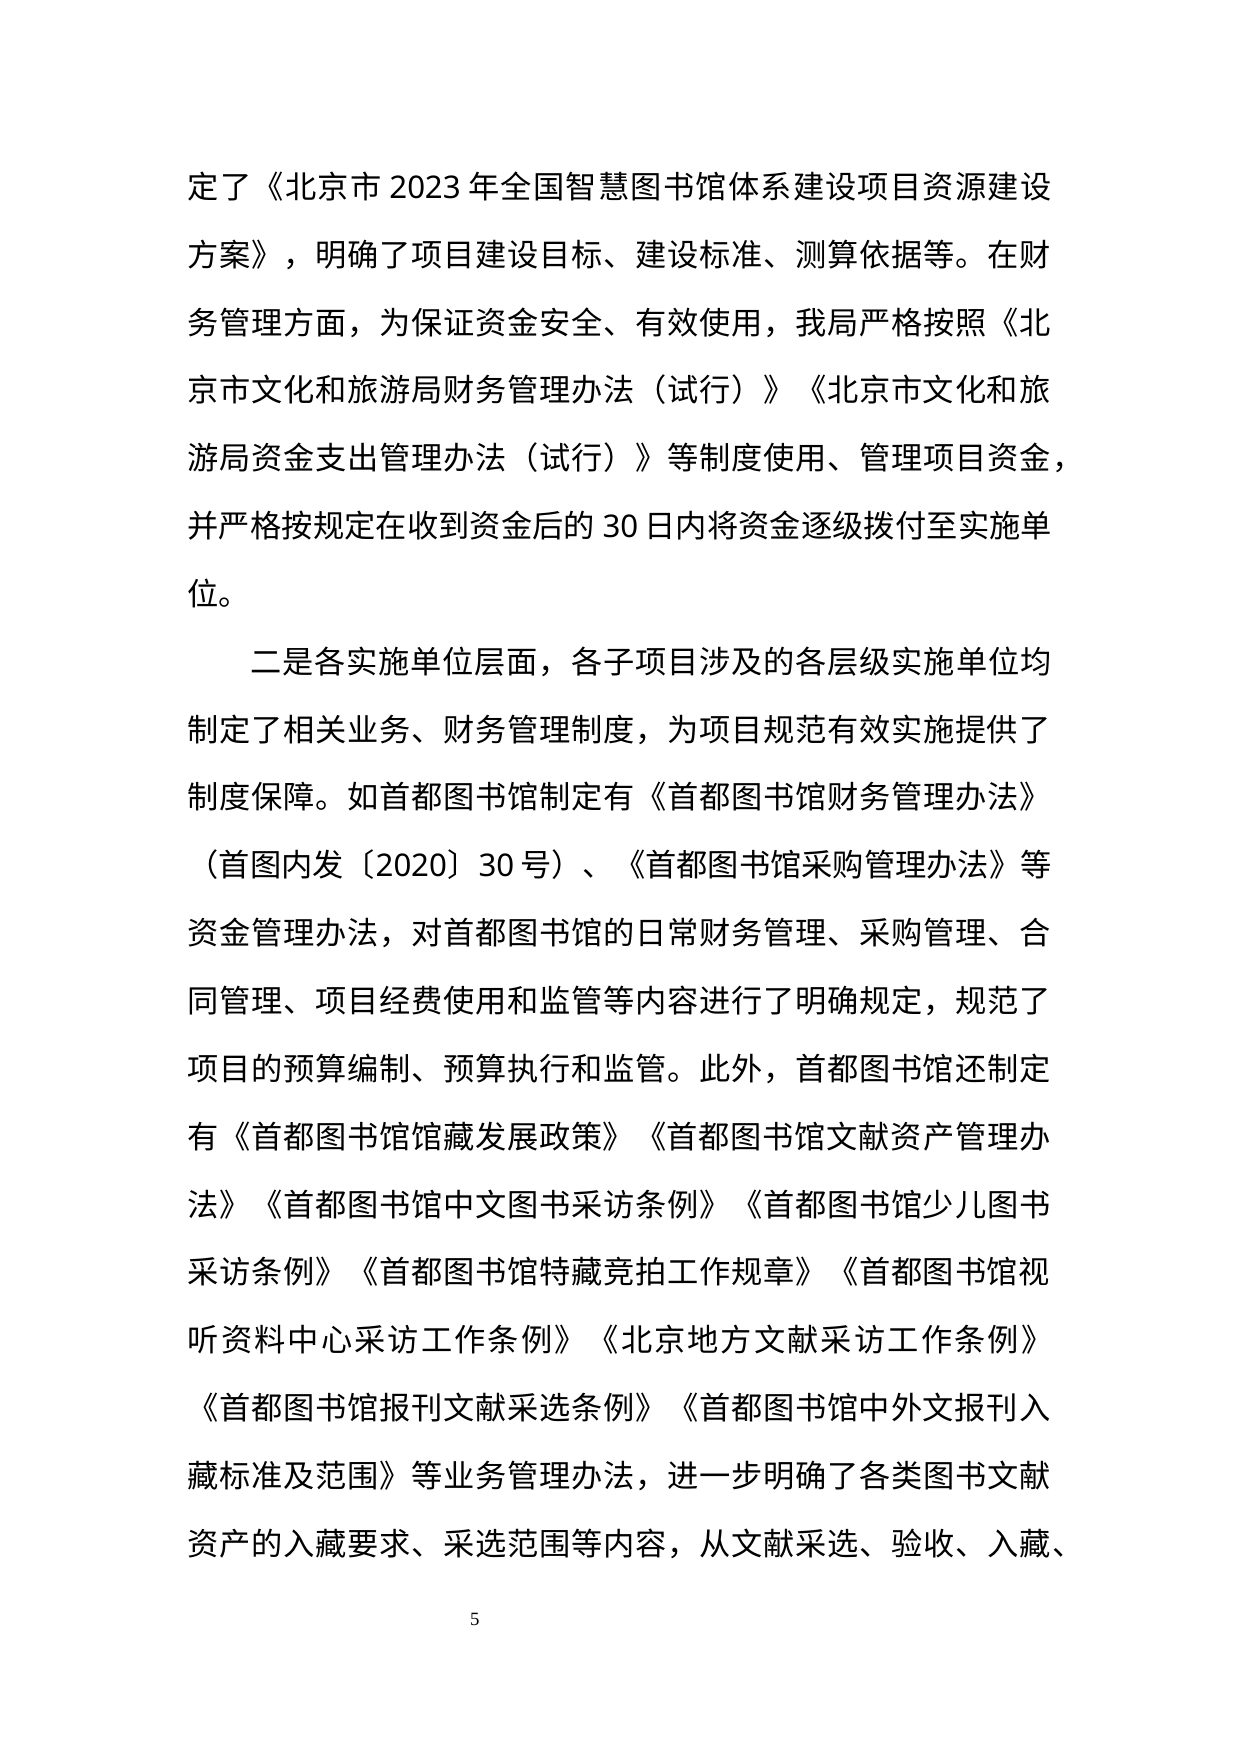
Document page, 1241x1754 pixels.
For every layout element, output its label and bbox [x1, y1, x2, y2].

text [187, 162, 1053, 614]
text [187, 637, 1053, 1564]
